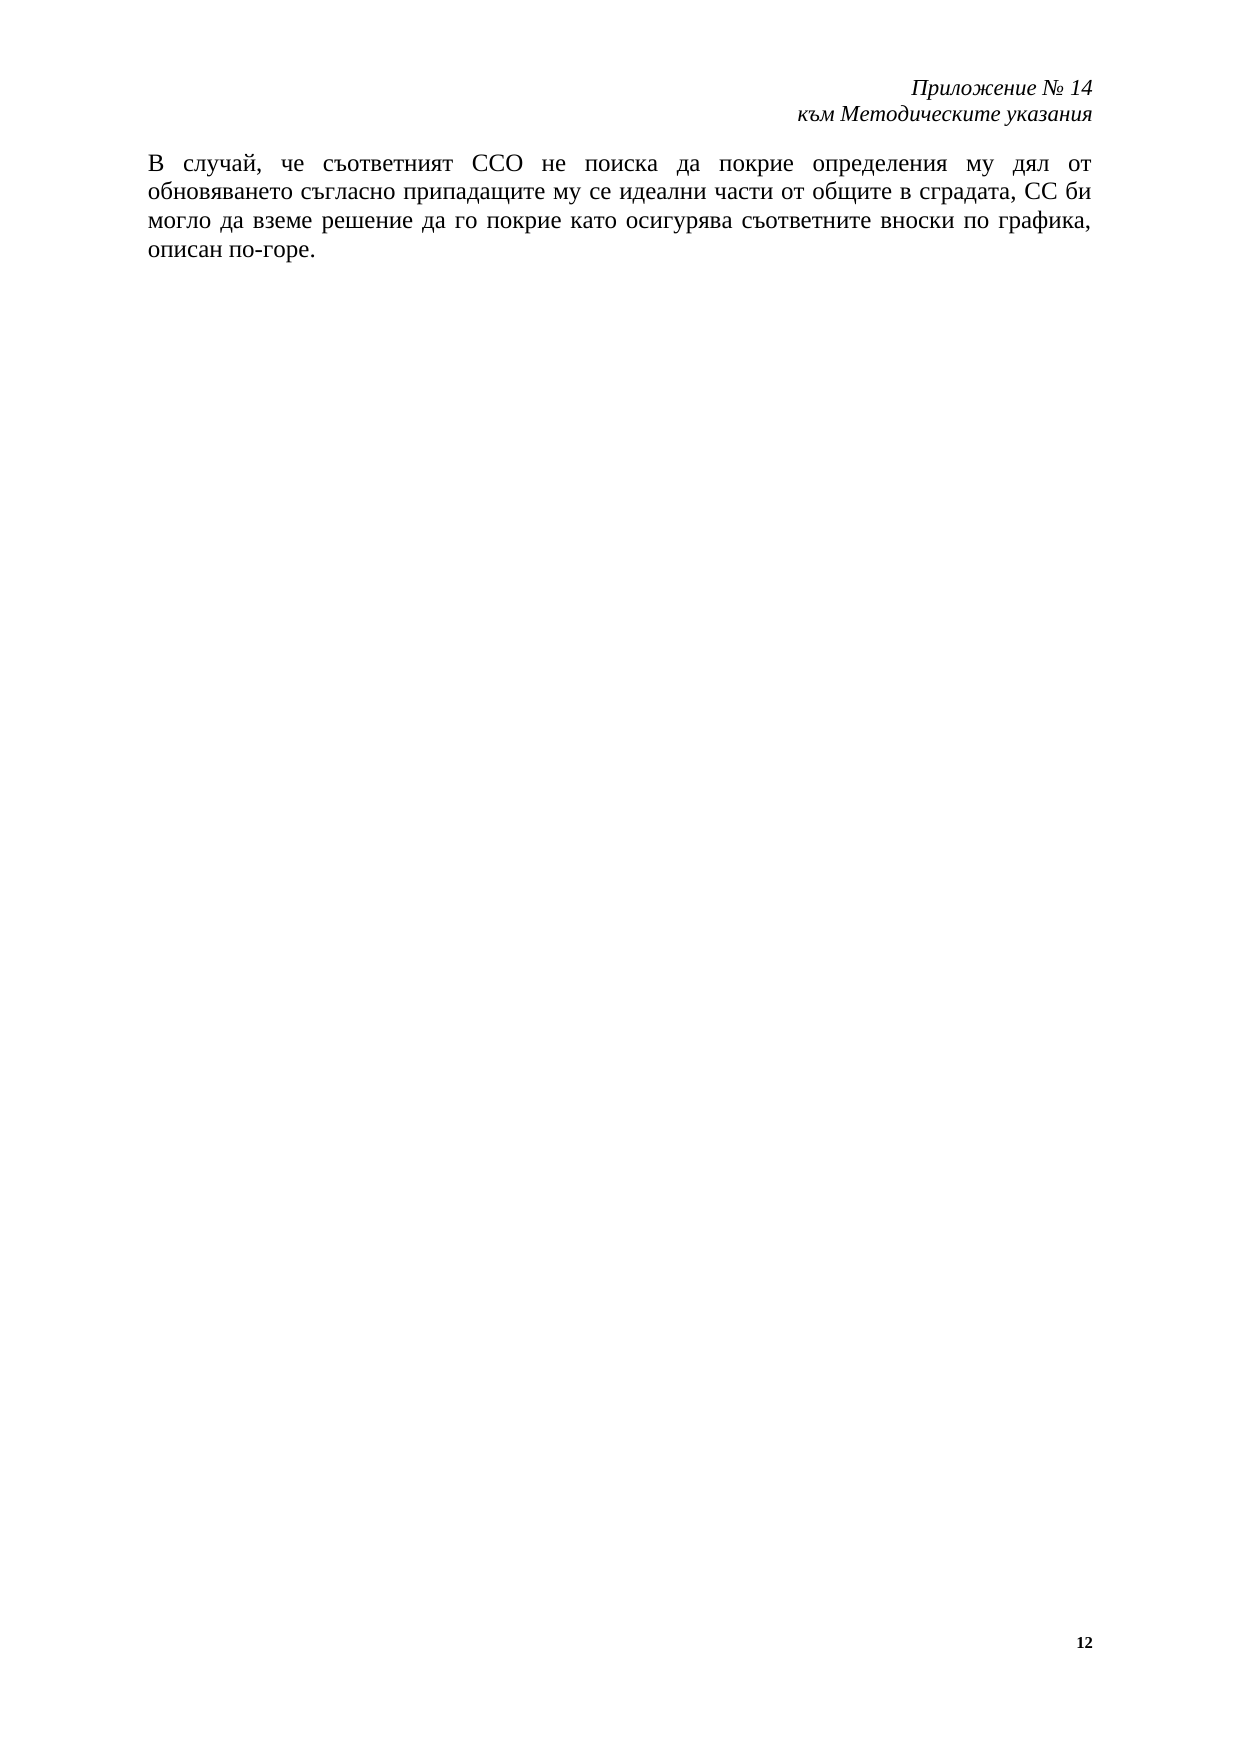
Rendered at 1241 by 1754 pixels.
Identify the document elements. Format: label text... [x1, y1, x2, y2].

list В случай, че съответният ССО не поиска да покрие определения му дял от обновяването съгласно припадащите му се идеални части от общите в сградата, СС би могло да вземе решение да го покрие като осигурява съответните вноски по графика, описан по-горе. [148, 148, 1093, 263]
